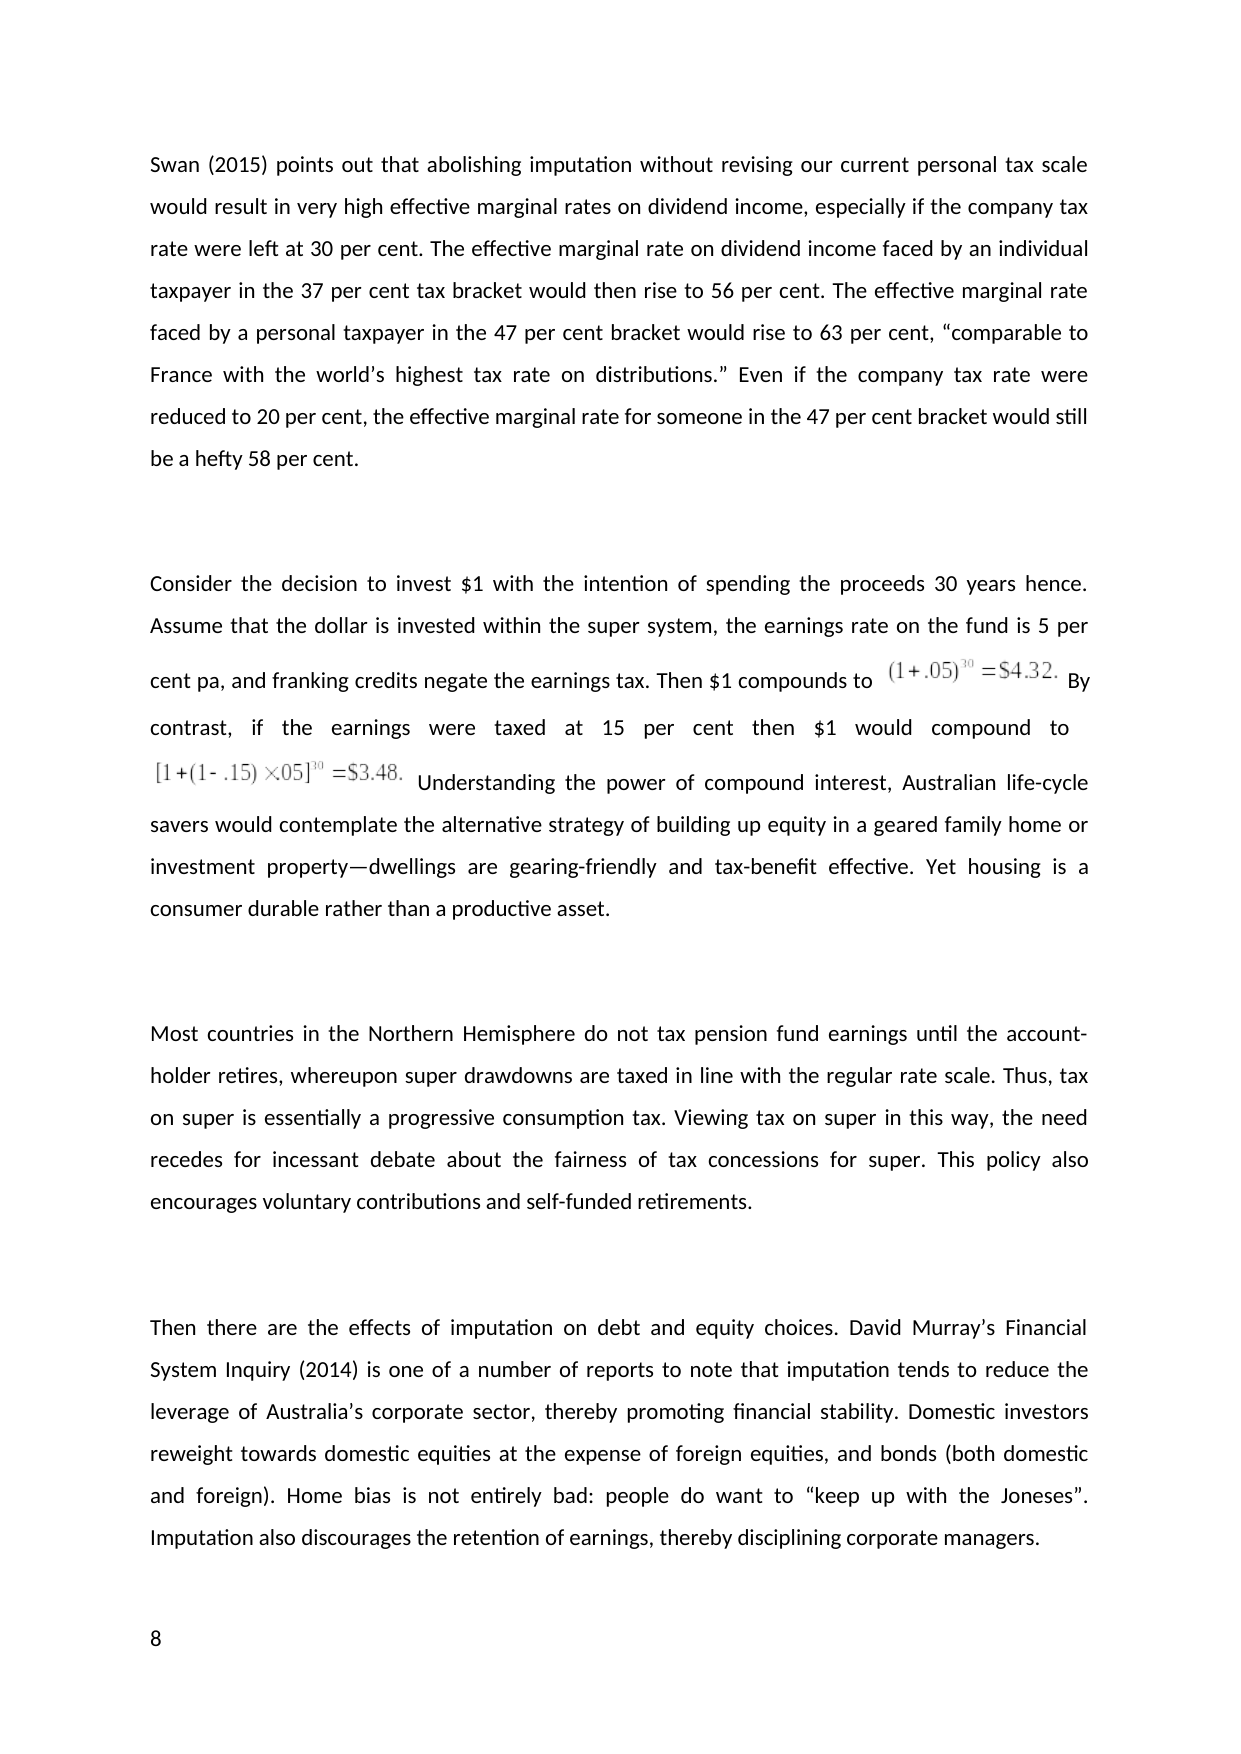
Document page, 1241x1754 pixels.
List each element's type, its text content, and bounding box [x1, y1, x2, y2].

text Most countries in the Northern Hemisphere do not tax pension fund earnings until the account-holder retires, whereupon super drawdowns are taxed in line with the regular rate scale. Thus, tax on super is essentially a progressive consumption tax. Viewing tax on super in this way, the need recedes for incessant debate about the fairness of tax concessions for super. This policy also encourages voluntary contributions and self-funded retirements. [150, 1019, 1090, 1215]
text Consider the decision to invest $1 with the intention of spending the proceeds 30 years hence. Assume that the dollar is invested within the super system, the earnings rate on the fund is 5 per cent pa, and franking credits negate the earnings tax. Then $1 compounds to By contrast, if the earnings were taxed at 15 per cent then $1 would compound to Understanding the power of compound interest, Australian life-cycle savers would contemplate the alternative strategy of building up equity in a geared family home or investment property—dwellings are gearing-friendly and tax-benefit effective. Yet housing is a consumer durable rather than a productive asset. [150, 569, 1090, 922]
text Then there are the effects of imputation on debt and equity choices. David Murray’s Financial System Inquiry (2014) is one of a number of reports to note that imputation tends to reduce the leverage of Australia’s corporate sector, thereby promoting financial stability. Domestic investors reweight towards domestic equities at the expense of foreign equities, and bonds (both domestic and foreign). Home bias is not entirely bad: people do want to “keep up with the Joneses”. Imputation also discourages the retention of earnings, thereby disciplining corporate managers. [150, 1313, 1090, 1551]
text Swan (2015) points out that abolishing imputation without revising our current personal tax scale would result in very high effective marginal rates on dividend income, especially if the company tax rate were left at 30 per cent. The effective marginal rate on dividend income faced by an individual taxpayer in the 37 per cent tax bracket would then rise to 56 per cent. The effective marginal rate faced by a personal taxpayer in the 47 per cent bracket would rise to 63 per cent, “comparable to France with the world’s highest tax rate on distributions.” Even if the company tax rate were reduced to 20 per cent, the effective marginal rate for someone in the 47 per cent bracket would still be a hefty 58 per cent. [150, 150, 1090, 472]
